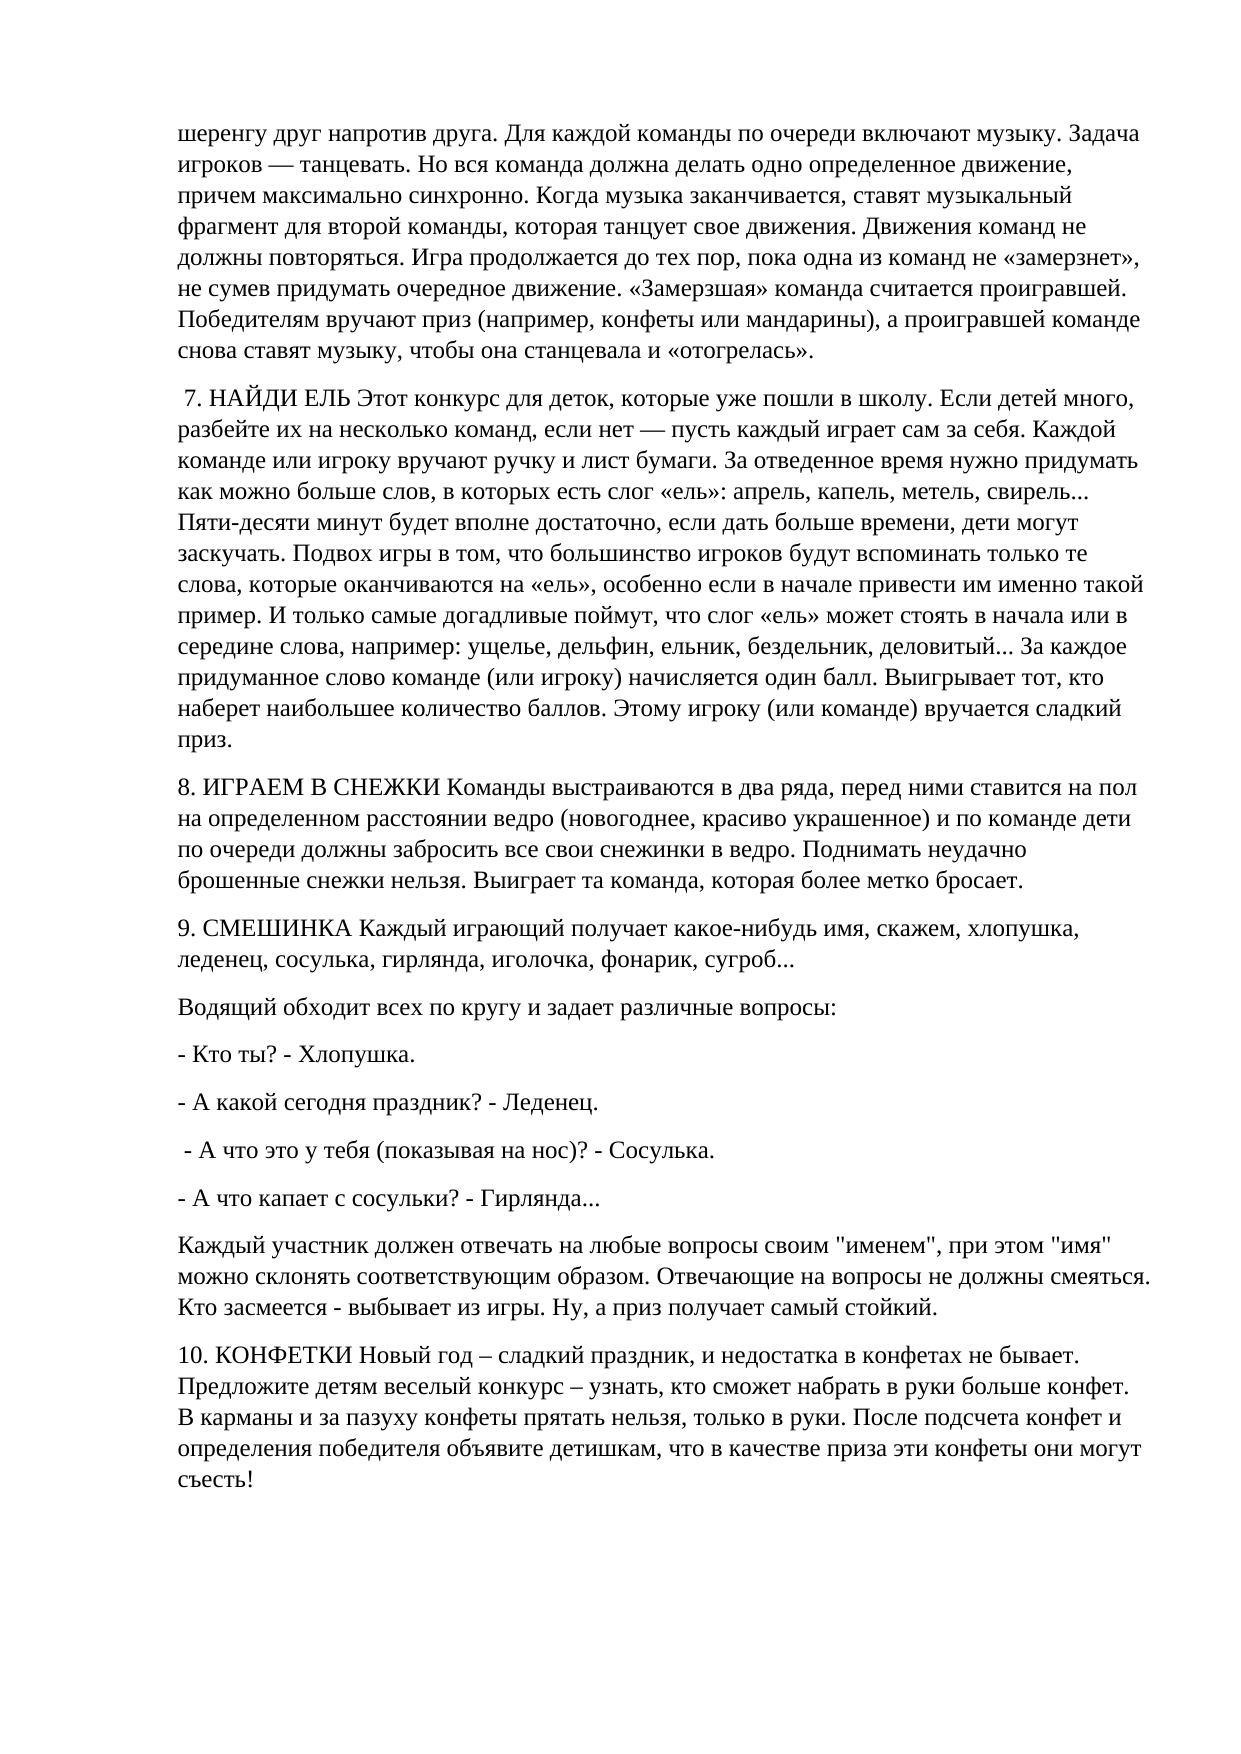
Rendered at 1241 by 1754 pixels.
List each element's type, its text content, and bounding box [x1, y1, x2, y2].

text - А что это у тебя (показывая на нос)? - Сосулька. [177, 1135, 1152, 1164]
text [177, 118, 1152, 364]
text 7. НАЙДИ ЕЛЬ Этот конкурс для деток, которые уже пошли в школу. Если детей много, разбейте их на несколько команд, если нет — пусть каждый играет сам за себя. Каждой команде или игроку вручают ручку и лист бумаги. За отведенное время нужно придумать как можно больше слов, в которых есть слог «ель»: апрель, капель, метель, свирель... Пяти-десяти минут будет вполне достаточно, если дать больше времени, дети могут заскучать. Подвох игры в том, что большинство игроков будут вспоминать только те слова, которые оканчиваются на «ель», особенно если в начале привести им именно такой пример. И только самые догадливые поймут, что слог «ель» может стоять в начала или в середине слова, например: ущелье, дельфин, ельник, бездельник, деловитый... За каждое придуманное слово команде (или игроку) начисляется один балл. Выигрывает тот, кто наберет наибольшее количество баллов. Этому игроку (или команде) вручается сладкий приз. [177, 383, 1152, 753]
text Водящий обходит всех по кругу и задает различные вопросы: [177, 992, 1152, 1021]
text Каждый участник должен отвечать на любые вопросы своим "именем", при этом "имя" можно склонять соответствующим образом. Отвечающие на вопросы не должны смеяться. Кто засмеется - выбывает из игры. Ну, а приз получает самый стойкий. [177, 1230, 1152, 1321]
text - Кто ты? - Хлопушка. [177, 1039, 1152, 1068]
text - А что капает с сосульки? - Гирлянда... [177, 1183, 1152, 1211]
text - А какой сегодня праздник? - Леденец. [177, 1087, 1152, 1116]
text 10. КОНФЕТКИ Новый год – сладкий праздник, и недостатка в конфетах не бывает. Предложите детям веселый конкурс – узнать, кто сможет набрать в руки больше конфет. В карманы и за пазуху конфеты прятать нельзя, только в руки. После подсчета конфет и определения победителя объявите детишкам, что в качестве приза эти конфеты они могут съесть! [177, 1340, 1152, 1493]
text 8. ИГРАЕМ В СНЕЖКИ Команды выстраиваются в два ряда, перед ними ставится на пол на определенном расстоянии ведро (новогоднее, красиво украшенное) и по команде дети по очереди должны забросить все свои снежинки в ведро. Поднимать неудачно брошенные снежки нельзя. Выиграет та команда, которая более метко бросает. [177, 772, 1152, 894]
text 9. СМЕШИНКА Каждый играющий получает какое-нибудь имя, скажем, хлопушка, леденец, сосулька, гирлянда, иголочка, фонарик, сугроб... [177, 913, 1152, 973]
